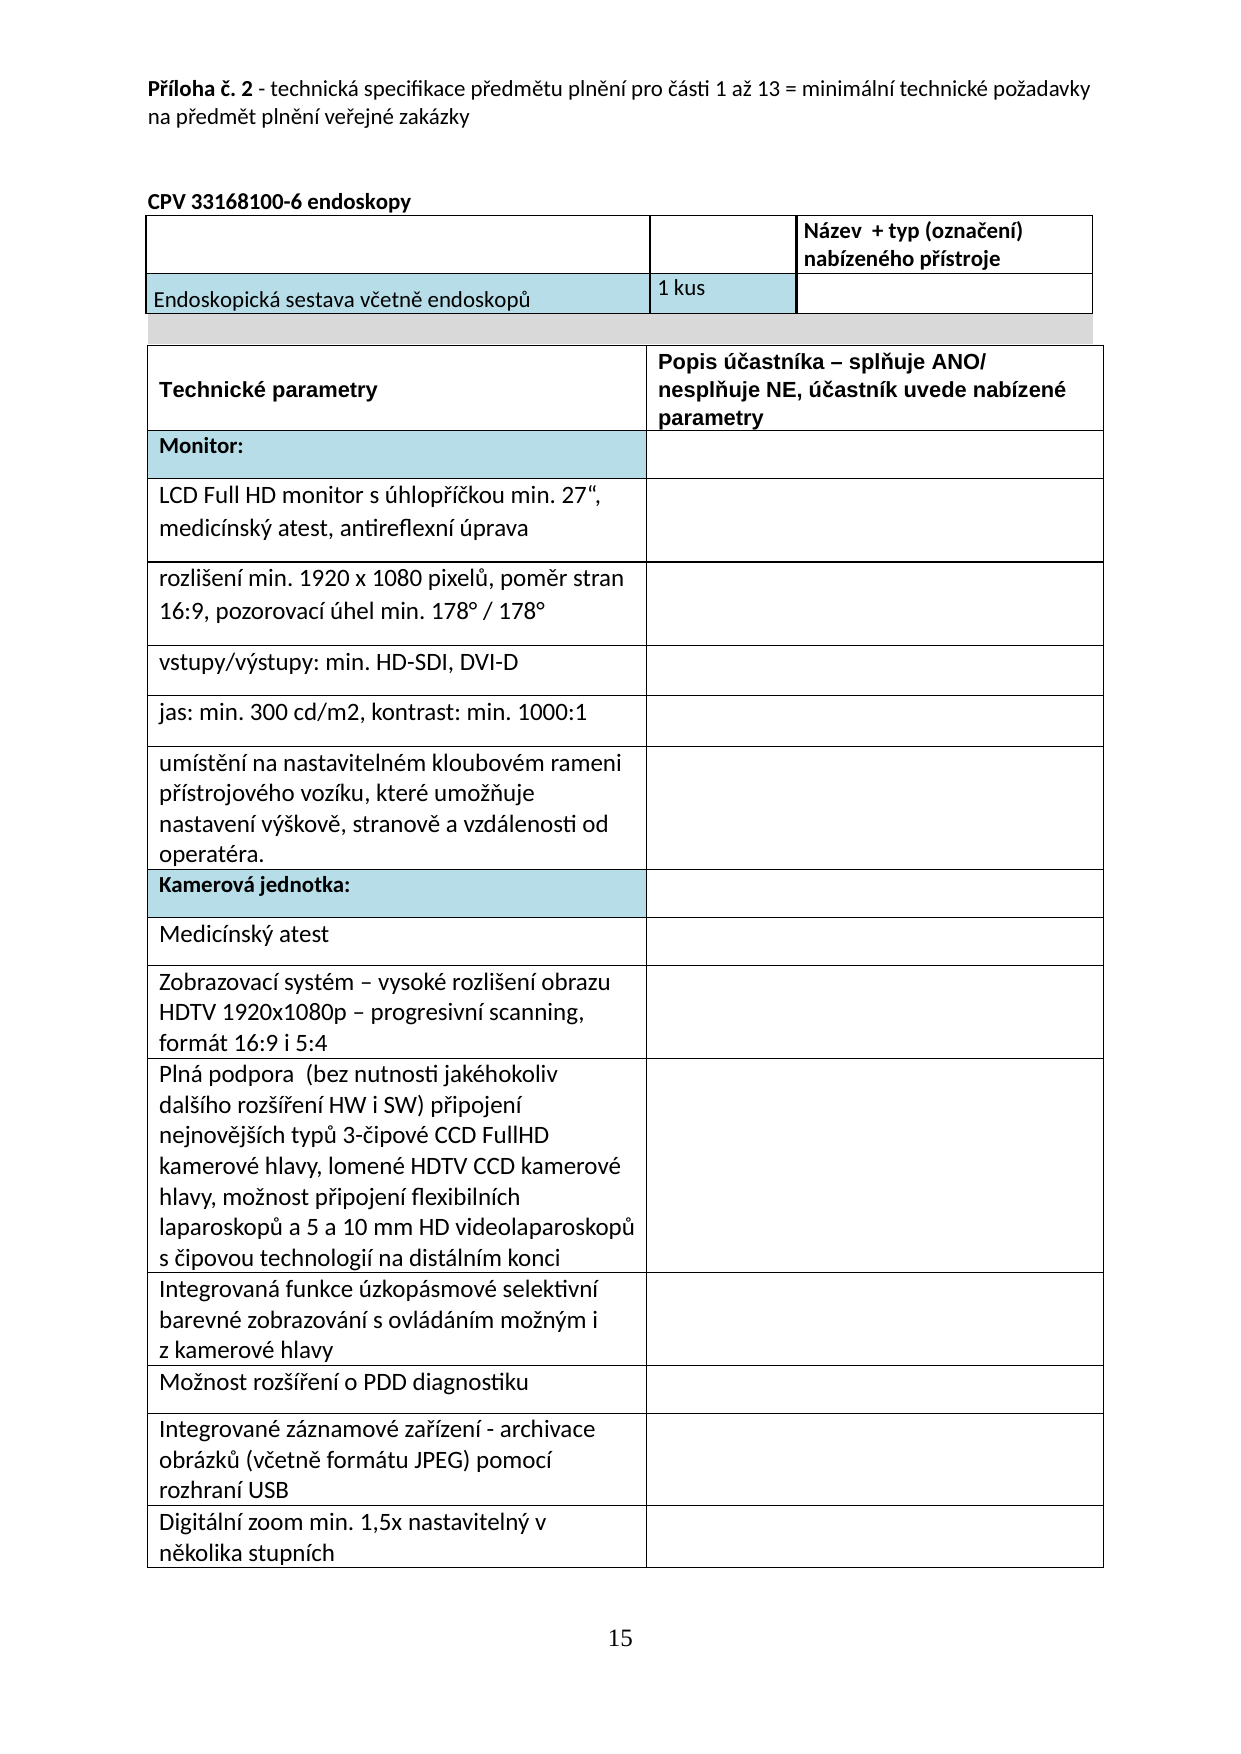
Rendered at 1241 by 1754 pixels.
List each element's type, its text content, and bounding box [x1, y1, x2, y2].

table_cell Plná podpora (bez nutnosti jakéhokoliv dalšího rozšíření HW i SW) připojení nejnovějších typů 3-čipové CCD FullHD kamerové hlavy, lomené HDTV CCD kamerové hlavy, možnost připojení flexibilních laparoskopů a 5 a 10 mm HD videolaparoskopů s čipovou technologií na distálním konci [148, 1059, 646, 1272]
table_cell [798, 274, 1092, 313]
table_header [147, 216, 649, 272]
table_cell [647, 870, 1103, 917]
table_header Název + typ (označení) nabízeného přístroje [798, 216, 1092, 272]
table_header [651, 216, 795, 272]
table_cell [647, 1059, 1103, 1272]
text CPV 33168100-6 endoskopy [148, 187, 1093, 215]
table_cell Medicínský atest [148, 918, 646, 965]
table_cell [647, 966, 1103, 1057]
table_cell Integrovaná funkce úzkopásmové selektivní barevné zobrazování s ovládáním možným i z kamerové hlavy [148, 1273, 646, 1365]
table_cell [647, 1506, 1103, 1567]
table_header Popis účastníka – splňuje ANO/ nesplňuje NE, účastník uvede nabízené parametry [647, 346, 1103, 430]
table_cell LCD Full HD monitor s úhlopříčkou min. 27“, medicínský atest, antireflexní úprava [148, 479, 646, 561]
table_cell Monitor: [148, 431, 646, 478]
table_cell [647, 1273, 1103, 1365]
table_cell [647, 646, 1103, 695]
table_cell Kamerová jednotka: [148, 870, 646, 917]
table_cell Možnost rozšíření o PDD diagnostiku [148, 1366, 646, 1413]
table_cell jas: min. 300 cd/m2, kontrast: min. 1000:1 [148, 696, 646, 746]
table_cell 1 kus [651, 274, 795, 313]
table_cell Digitální zoom min. 1,5x nastavitelný v několika stupních [148, 1506, 646, 1567]
table_cell [647, 1366, 1103, 1413]
table_cell Integrované záznamové zařízení - archivace obrázků (včetně formátu JPEG) pomocí rozhraní USB [148, 1414, 646, 1505]
table_cell vstupy/výstupy: min. HD-SDI, DVI-D [148, 646, 646, 695]
table_header Technické parametry [148, 346, 646, 430]
table_cell rozlišení min. 1920 x 1080 pixelů, poměr stran 16:9, pozorovací úhel min. 178° / 178° [148, 563, 646, 645]
table_cell [647, 918, 1103, 965]
table_cell [647, 696, 1103, 746]
table_cell Zobrazovací systém – vysoké rozlišení obrazu HDTV 1920x1080p – progresivní scanning, formát 16:9 i 5:4 [148, 966, 646, 1057]
table_cell [647, 747, 1103, 869]
table_cell Endoskopická sestava včetně endoskopů [147, 274, 649, 313]
table_cell [647, 479, 1103, 561]
table_cell umístění na nastavitelném kloubovém rameni přístrojového vozíku, které umožňuje nastavení výškově, stranově a vzdálenosti od operatéra. [148, 747, 646, 869]
table_cell [647, 563, 1103, 645]
table_cell [647, 1414, 1103, 1505]
table_cell [647, 431, 1103, 478]
